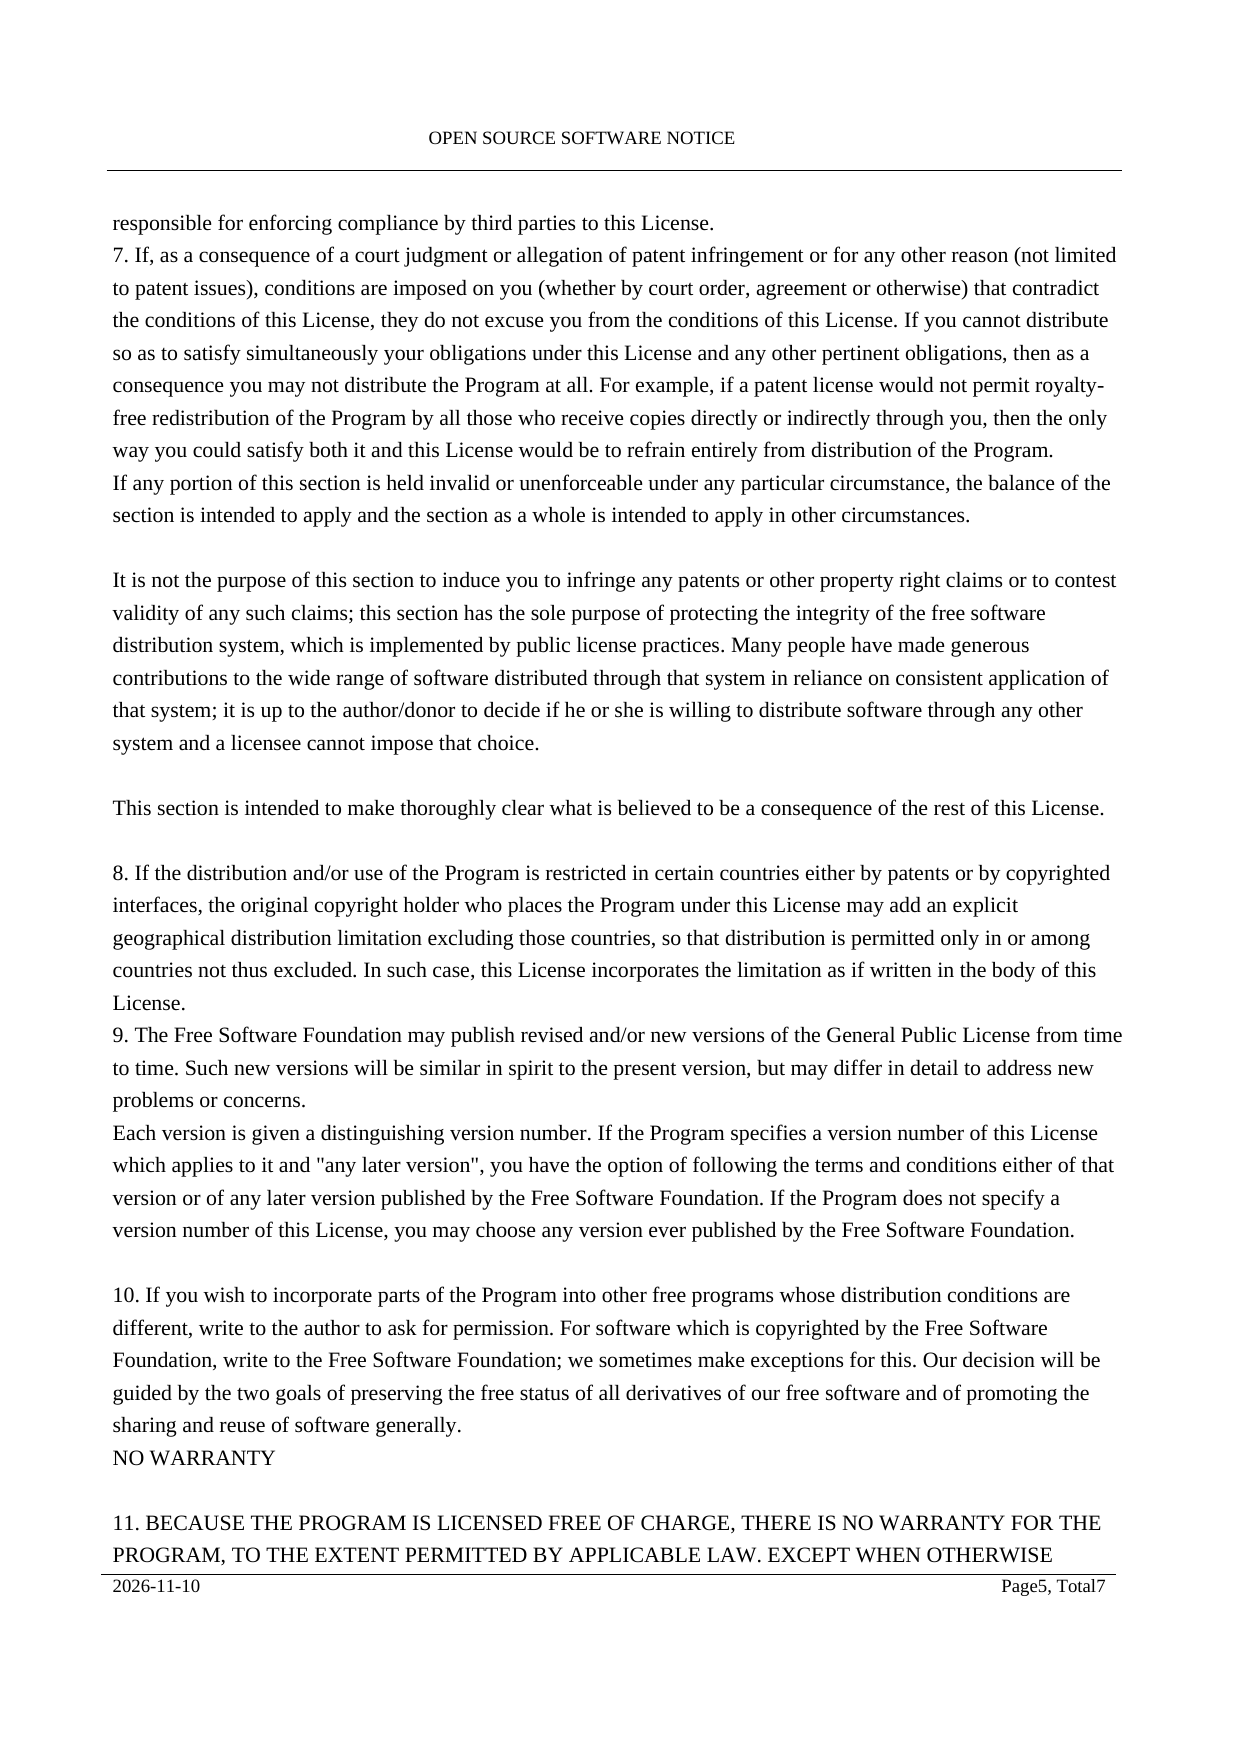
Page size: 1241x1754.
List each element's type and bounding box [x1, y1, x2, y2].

text [112, 206, 1128, 1571]
